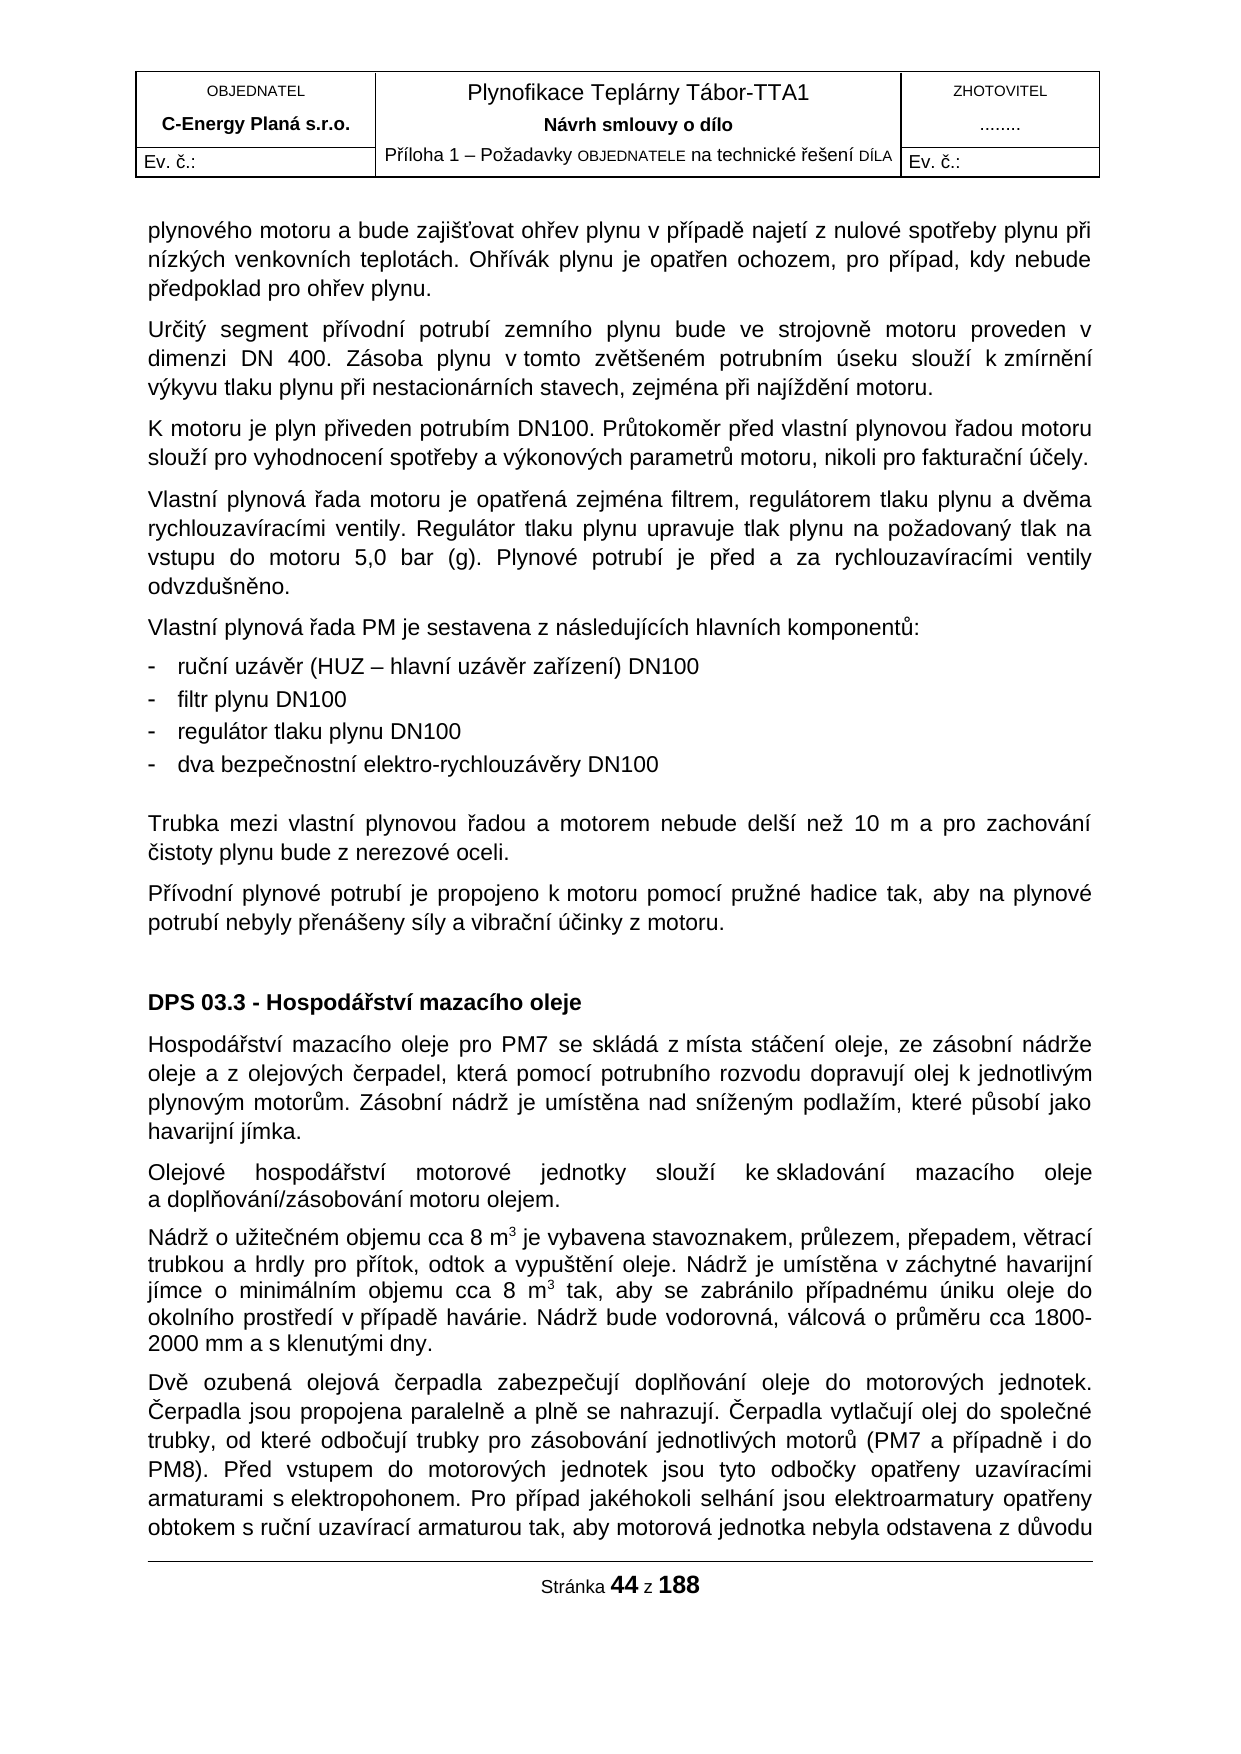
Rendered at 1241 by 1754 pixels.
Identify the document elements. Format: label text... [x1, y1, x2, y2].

text filtr plynu DN100 [148, 686, 1093, 712]
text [148, 217, 1093, 301]
text Olejové hospodářství motorové jednotky slouží ke skladování mazacího oleje a doplňování/zásobování motoru olejem. [148, 1159, 1093, 1212]
text Vlastní plynová řada motoru je opatřená zejména filtrem, regulátorem tlaku plynu a dvěma rychlouzavíracími ventily. Regulátor tlaku plynu upravuje tlak plynu na požadovaný tlak na vstupu do motoru 5,0 bar (g). Plynové potrubí je před a za rychlouzavíracími ventily odvzdušněno. [148, 486, 1093, 599]
text DPS 03.3 - Hospodářství mazacího oleje [148, 989, 1093, 1016]
text Hospodářství mazacího oleje pro PM7 se skládá z místa stáčení oleje, ze zásobní nádrže oleje a z olejových čerpadel, která pomocí potrubního rozvodu dopravují olej k jednotlivým plynovým motorům. Zásobní nádrž je umístěna nad sníženým podlažím, které působí jako havarijní jímka. [148, 1031, 1093, 1144]
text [148, 1369, 1093, 1540]
text Přívodní plynové potrubí je propojeno k motoru pomocí pružné hadice tak, aby na plynové potrubí nebyly přenášeny síly a vibrační účinky z motoru. [148, 880, 1093, 935]
text K motoru je plyn přiveden potrubím DN100. Průtokoměr před vlastní plynovou řadou motoru slouží pro vyhodnocení spotřeby a výkonových parametrů motoru, nikoli pro fakturační účely. [148, 415, 1093, 471]
text regulátor tlaku plynu DN100 [148, 718, 1093, 744]
text Trubka mezi vlastní plynovou řadou a motorem nebude delší než 10 m a pro zachování čistoty plynu bude z nerezové oceli. [148, 810, 1093, 865]
text Určitý segment přívodní potrubí zemního plynu bude ve strojovně motoru proveden v dimenzi DN 400. Zásoba plynu v tomto zvětšeném potrubním úseku slouží k zmírnění výkyvu tlaku plynu při nestacionárních stavech, zejména při najíždění motoru. [148, 316, 1093, 400]
text Vlastní plynová řada PM je sestavena z následujících hlavních komponentů: [148, 614, 1093, 640]
text Nádrž o užitečném objemu cca 8 m3 je vybavena stavoznakem, průlezem, přepadem, větrací trubkou a hrdly pro přítok, odtok a vypuštění oleje. Nádrž je umístěna v záchytné havarijní jímce o minimálním objemu cca 8 m3 tak, aby se zabránilo případnému úniku oleje do okolního prostředí v případě havárie. Nádrž bude vodorovná, válcová o průměru cca 1800-2000 mm a s klenutými dny. [148, 1224, 1093, 1356]
text dva bezpečnostní elektro-rychlouzávěry DN100 [148, 751, 1093, 777]
text ruční uzávěr (HUZ – hlavní uzávěr zařízení) DN100 [148, 653, 1093, 679]
